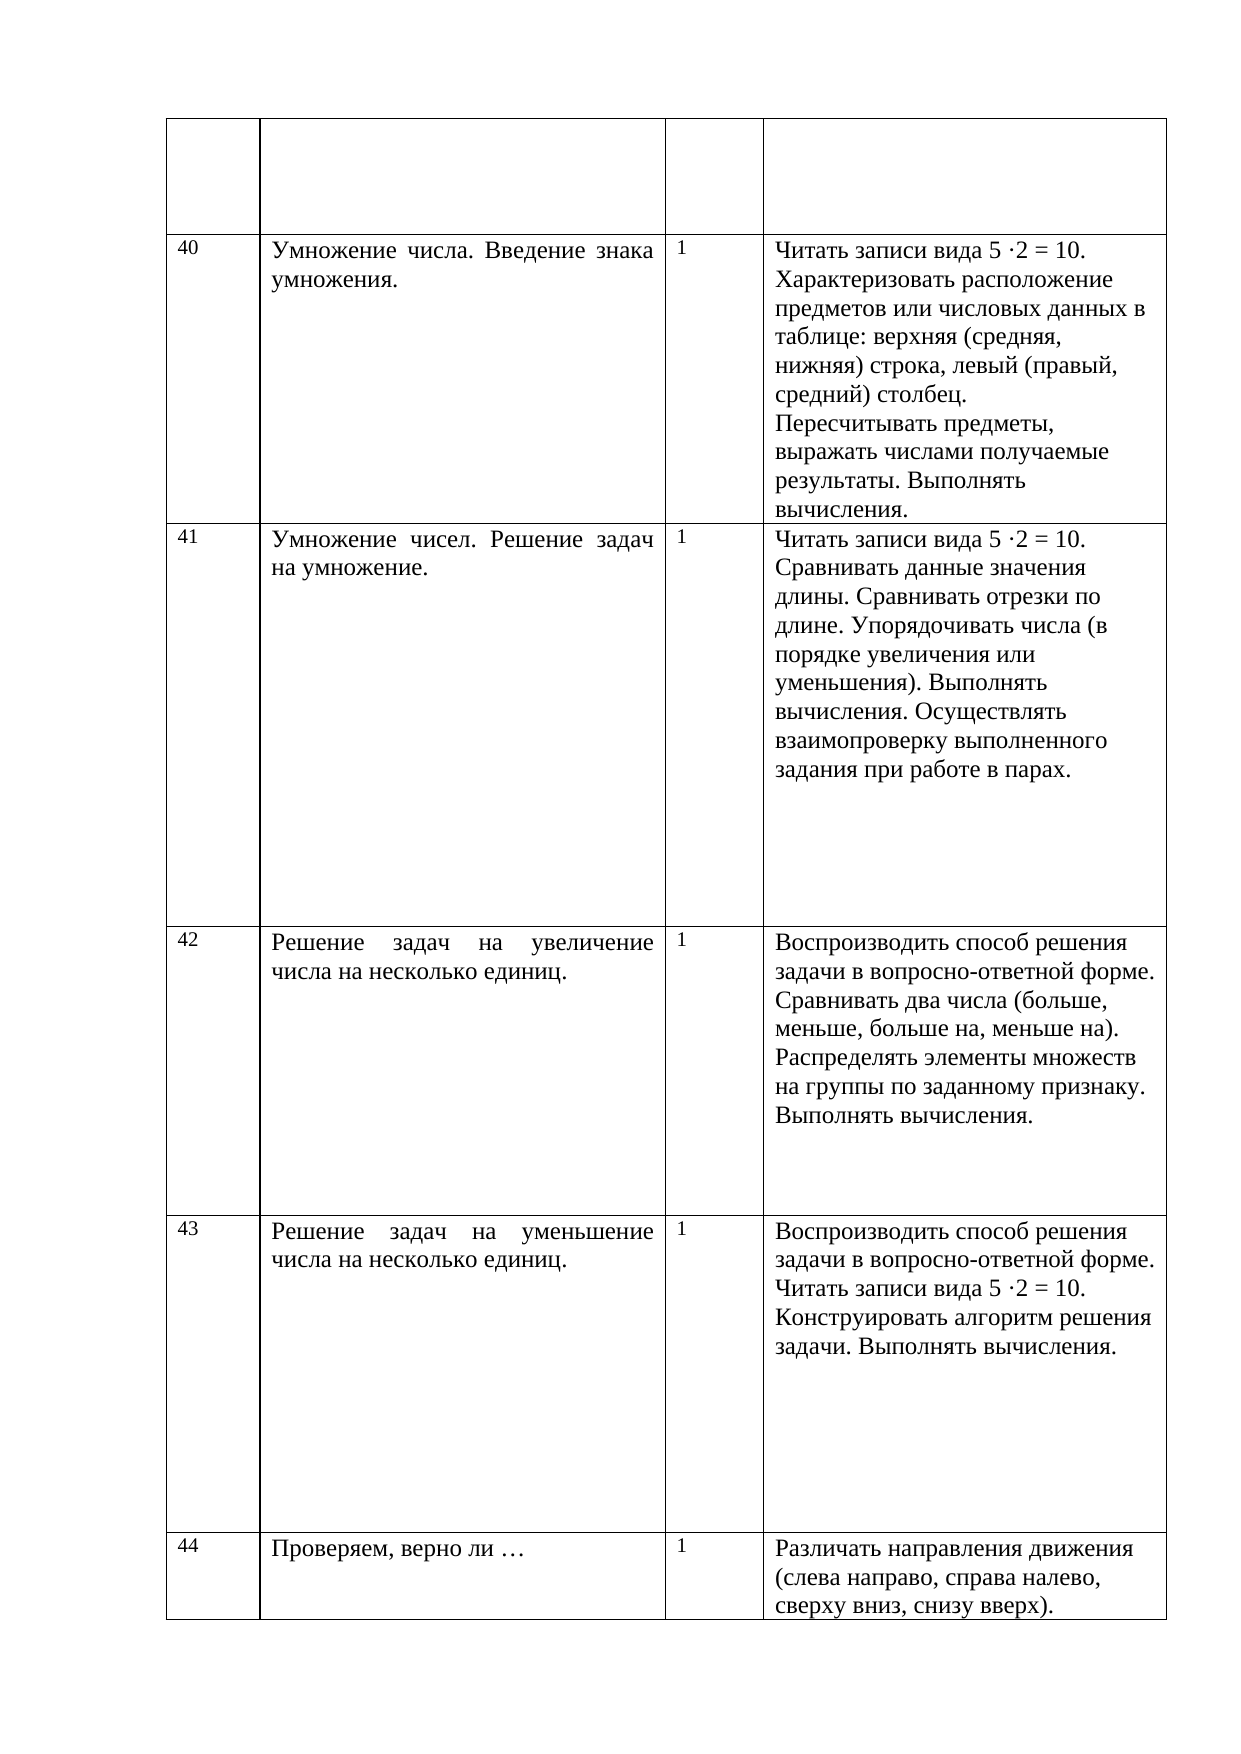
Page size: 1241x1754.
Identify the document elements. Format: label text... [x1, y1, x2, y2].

table_cell Воспроизводить способ решения задачи в вопросно-ответной форме. Читать записи вида 5 ·2 = 10. Конструировать алгоритм решения задачи. Выполнять вычисления. [764, 1216, 1166, 1532]
table_cell 41 [167, 524, 259, 926]
table_cell 1 [666, 1216, 763, 1532]
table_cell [261, 119, 665, 234]
table_cell 40 [167, 235, 259, 523]
table_cell 44 [167, 1533, 259, 1619]
table_cell 1 [666, 927, 763, 1215]
table_cell Решение задач на уменьшение числа на несколько единиц. [261, 1216, 665, 1532]
table_cell Читать записи вида 5 ·2 = 10. Характеризовать расположение предметов или числовых данных в таблице: верхняя (средняя, нижняя) строка, левый (правый, средний) столбец. Пересчитывать предметы, выражать числами получаемые результаты. Выполнять вычисления. [764, 235, 1166, 523]
table_cell Умножение числа. Введение знака умножения. [261, 235, 665, 523]
table_cell Умножение чисел. Решение задач на умножение. [261, 524, 665, 926]
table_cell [261, 1533, 665, 1619]
table_cell Решение задач на увеличение числа на несколько единиц. [261, 927, 665, 1215]
table_cell 43 [167, 1216, 259, 1532]
table_cell 1 [666, 524, 763, 926]
table_cell 39 [167, 119, 259, 234]
table_cell 1 [666, 119, 763, 234]
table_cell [764, 1533, 1166, 1619]
table_cell Читать записи вида 5 ·2 = 10. Сравнивать данные значения длины. Сравнивать отрезки по длине. Упорядочивать числа (в порядке увеличения или уменьшения). Выполнять вычисления. Осуществлять взаимопроверку выполненного задания при работе в парах. [764, 524, 1166, 926]
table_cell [764, 119, 1166, 234]
table_cell 1 [666, 235, 763, 523]
table_cell Воспроизводить способ решения задачи в вопросно-ответной форме. Сравнивать два числа (больше, меньше, больше на, меньше на). Распределять элементы множеств на группы по заданному признаку. Выполнять вычисления. [764, 927, 1166, 1215]
table_cell 42 [167, 927, 259, 1215]
table_cell 1 [666, 1533, 763, 1619]
